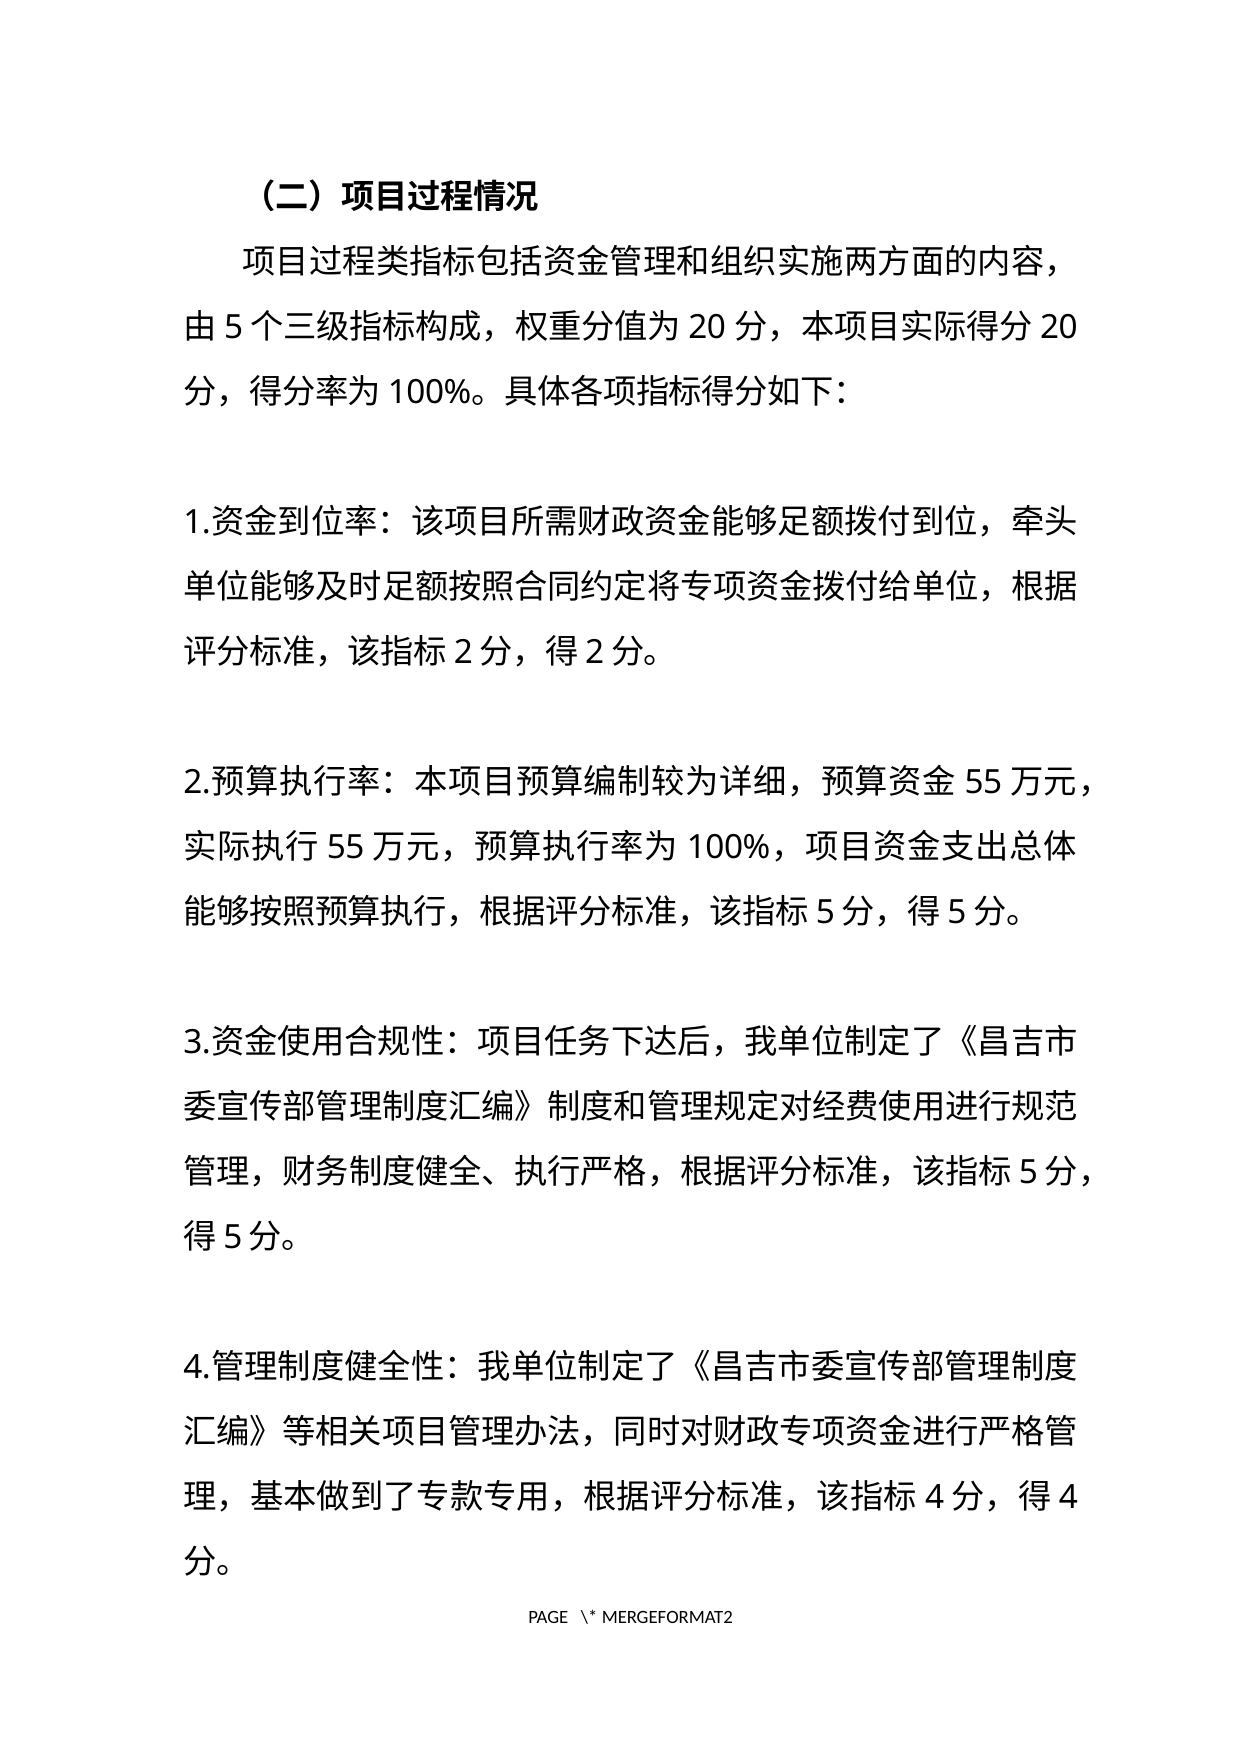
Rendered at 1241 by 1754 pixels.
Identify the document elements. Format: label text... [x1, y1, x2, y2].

text （二）项目过程情况 [183, 162, 1078, 227]
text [183, 227, 1078, 1592]
